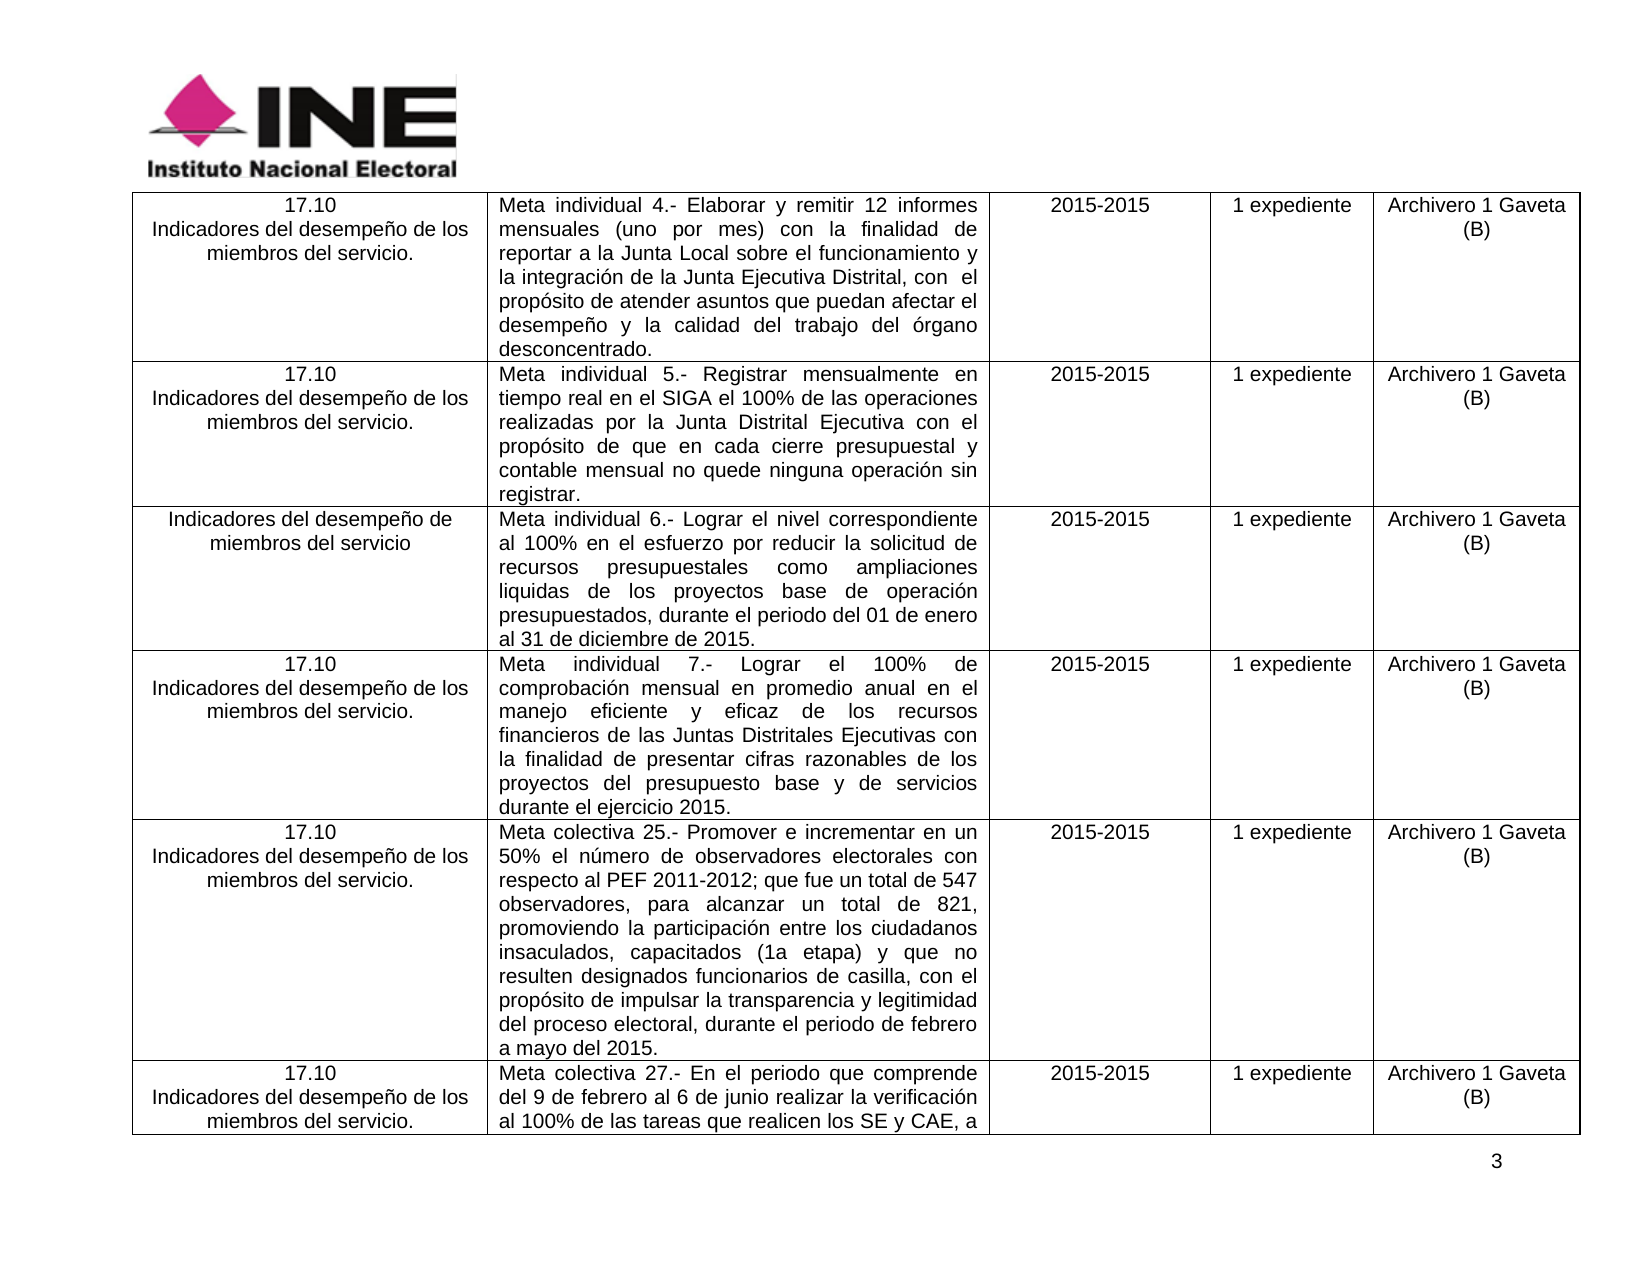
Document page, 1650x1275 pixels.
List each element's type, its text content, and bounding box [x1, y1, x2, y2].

table_cell Archivero 1 Gaveta (B) [1374, 1061, 1579, 1133]
picture [148, 74, 458, 179]
table_cell 1 expediente [1211, 651, 1373, 819]
table_cell 2015-2015 [990, 193, 1210, 361]
table_cell 2015-2015 [990, 1061, 1210, 1133]
table_cell 2015-2015 [990, 651, 1210, 819]
table_cell 1 expediente [1211, 1061, 1373, 1133]
table_cell 17.10 Indicadores del desempeño de los miembros del servicio. [133, 1061, 487, 1133]
table_cell Archivero 1 Gaveta (B) [1374, 507, 1579, 650]
table_cell 17.10 Indicadores del desempeño de los miembros del servicio. [133, 651, 487, 819]
table_cell 2015-2015 [990, 820, 1210, 1060]
table_cell Meta individual 7.- Lograr el 100% de comprobación mensual en promedio anual en el manejo eficiente y eficaz de los recursos financieros de las Juntas Distritales Ejecutivas con la finalidad de presentar cifras razonables de los proyectos del presupuesto base y de servicios durante el ejercicio 2015. [488, 651, 989, 819]
table_cell 17.10 Indicadores del desempeño de los miembros del servicio. [133, 362, 487, 506]
table_cell 2015-2015 [990, 362, 1210, 506]
table_cell 1 expediente [1211, 362, 1373, 506]
table_cell 1 expediente [1211, 507, 1373, 650]
table_cell Archivero 1 Gaveta (B) [1374, 193, 1579, 361]
table_cell 17.10 Indicadores del desempeño de los miembros del servicio. [133, 820, 487, 1060]
table_cell Archivero 1 Gaveta (B) [1374, 820, 1579, 1060]
table_cell 1 expediente [1211, 193, 1373, 361]
table_cell Indicadores del desempeño de miembros del servicio [133, 507, 487, 650]
table_cell 1 expediente [1211, 820, 1373, 1060]
table_cell Archivero 1 Gaveta (B) [1374, 362, 1579, 506]
table_cell 2015-2015 [990, 507, 1210, 650]
table_cell Meta individual 5.- Registrar mensualmente en tiempo real en el SIGA el 100% de las operaciones realizadas por la Junta Distrital Ejecutiva con el propósito de que en cada cierre presupuestal y contable mensual no quede ninguna operación sin registrar. [488, 362, 989, 506]
table_cell Archivero 1 Gaveta (B) [1374, 651, 1579, 819]
table_cell Meta individual 4.- Elaborar y remitir 12 informes mensuales (uno por mes) con la finalidad de reportar a la Junta Local sobre el funcionamiento y la integración de la Junta Ejecutiva Distrital, con el propósito de atender asuntos que puedan afectar el desempeño y la calidad del trabajo del órgano desconcentrado. [488, 193, 989, 361]
table_cell 17.10 Indicadores del desempeño de los miembros del servicio. [133, 193, 487, 361]
table_cell Meta colectiva 25.- Promover e incrementar en un 50% el número de observadores electorales con respecto al PEF 2011-2012; que fue un total de 547 observadores, para alcanzar un total de 821, promoviendo la participación entre los ciudadanos insaculados, capacitados (1a etapa) y que no resulten designados funcionarios de casilla, con el propósito de impulsar la transparencia y legitimidad del proceso electoral, durante el periodo de febrero a mayo del 2015. [488, 820, 989, 1060]
table_cell Meta individual 6.- Lograr el nivel correspondiente al 100% en el esfuerzo por reducir la solicitud de recursos presupuestales como ampliaciones liquidas de los proyectos base de operación presupuestados, durante el periodo del 01 de enero al 31 de diciembre de 2015. [488, 507, 989, 650]
